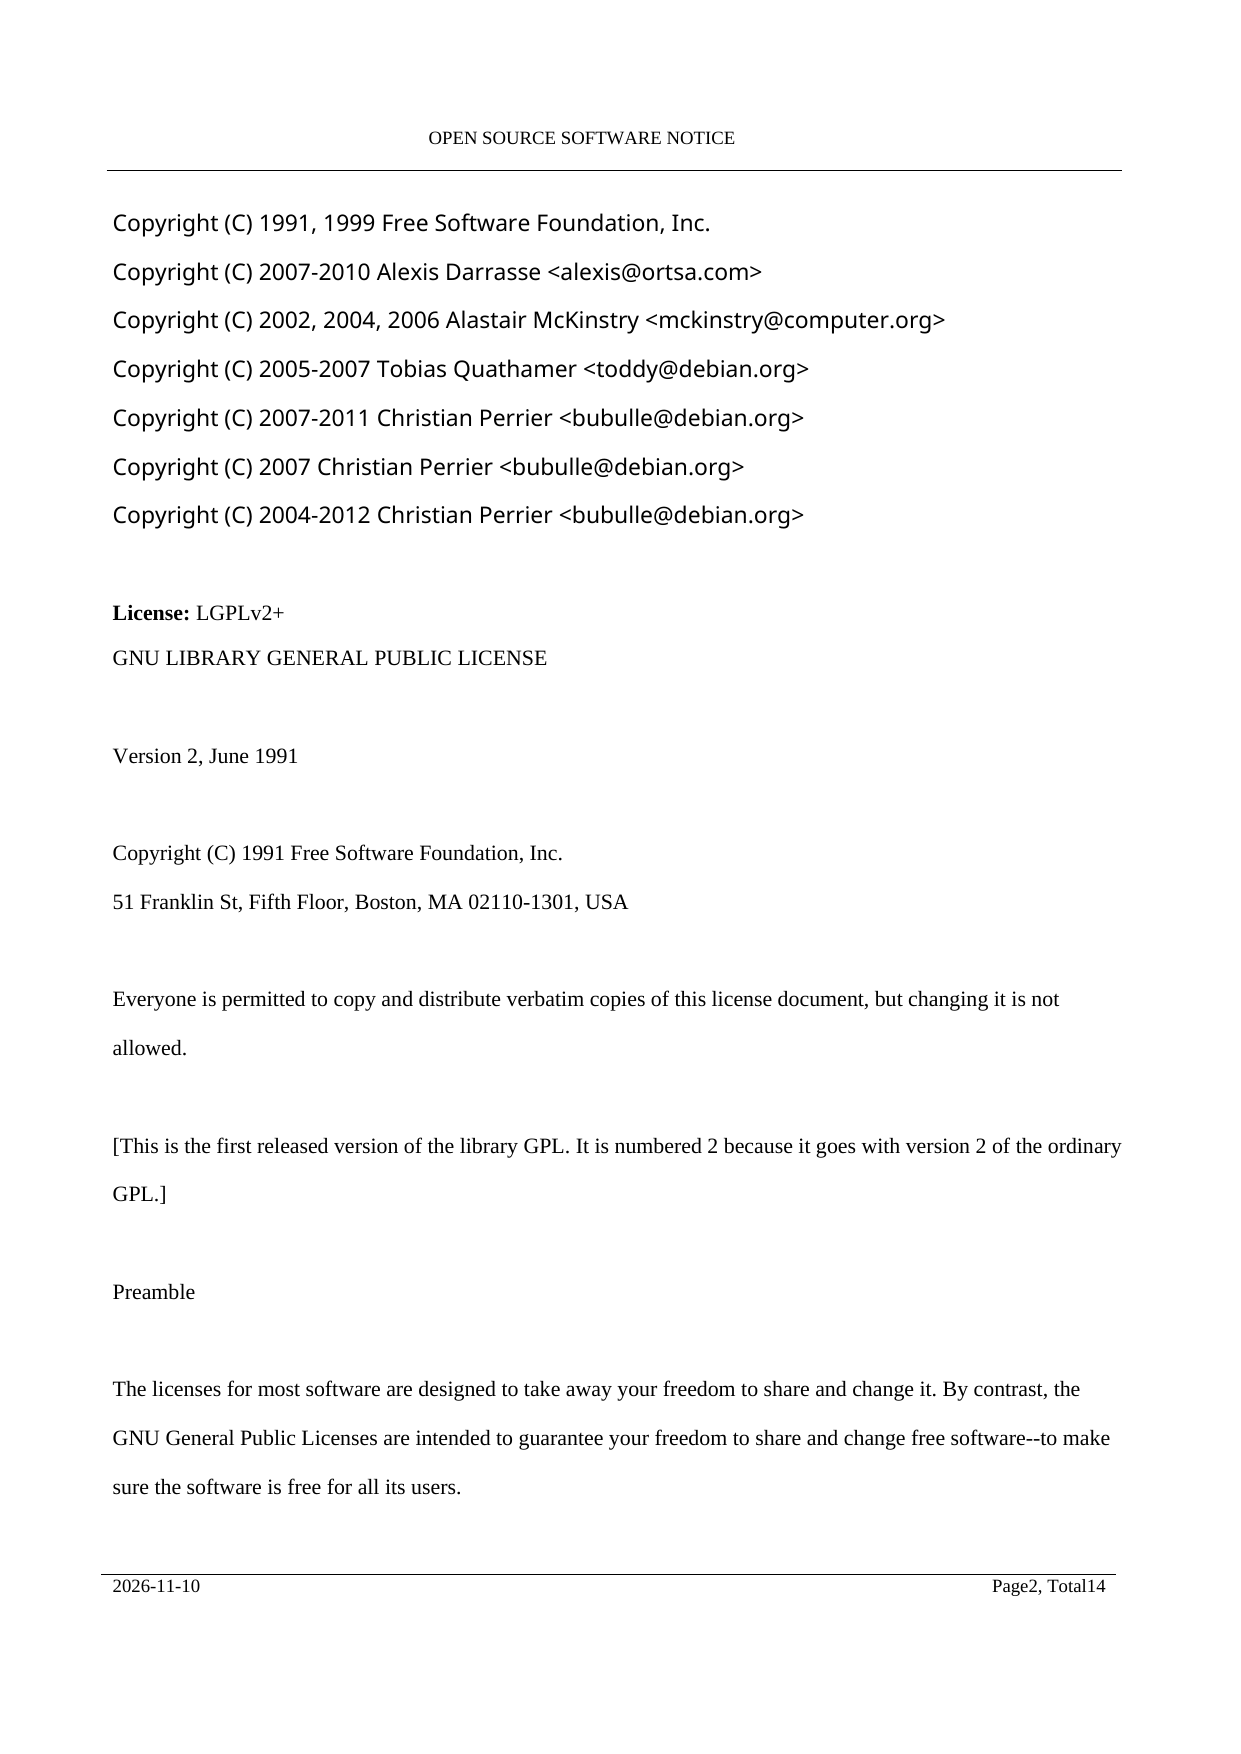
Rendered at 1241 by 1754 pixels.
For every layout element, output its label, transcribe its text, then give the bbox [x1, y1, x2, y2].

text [112, 206, 1128, 580]
text License: LGPLv2+ [112, 596, 1128, 629]
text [112, 641, 1128, 1503]
